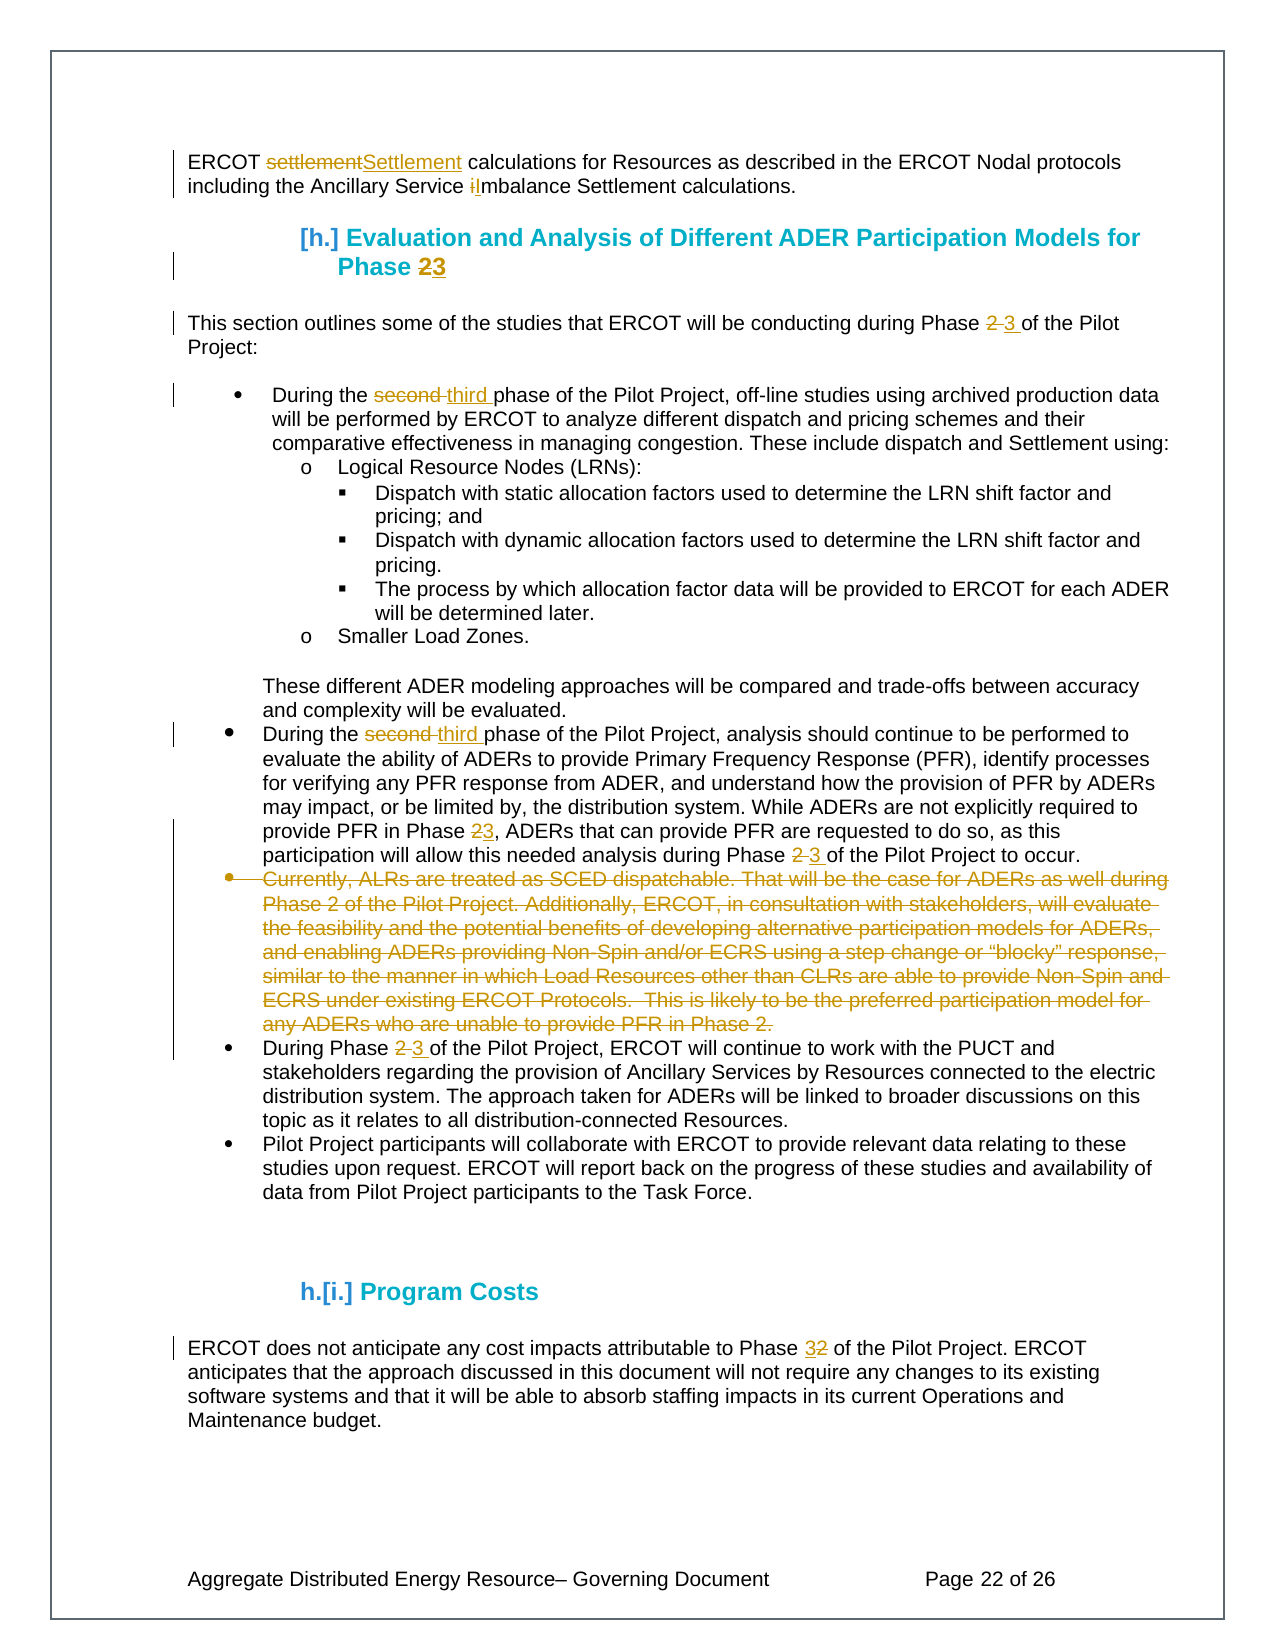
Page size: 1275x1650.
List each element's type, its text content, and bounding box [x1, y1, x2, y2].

list Smaller Load Zones. [300, 624, 1172, 650]
text These different ADER modeling approaches will be compared and trade-offs between accuracy and complexity will be evaluated. [262, 674, 1172, 722]
text ERCOT does not anticipate any cost impacts attributable to Phase of the Pilot Project. ERCOT anticipates that the approach discussed in this document will not require any changes to its existing software systems and that it will be able to absorb staffing impacts in its current Operations and Maintenance budget. [187, 1336, 1172, 1431]
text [187, 150, 1172, 198]
subtitle Program Costs [300, 1277, 1172, 1305]
list Dispatch with dynamic allocation factors used to determine the LRN shift factor and pricing. [337, 528, 1172, 576]
list Logical Resource Nodes (LRNs): [300, 454, 1172, 480]
list During the phase of the Pilot Project, analysis should continue to be performed to evaluate the ability of ADERs to provide Primary Frequency Response (PFR), identify processes for verifying any PFR response from ADER, and understand how the provision of PFR by ADERs may impact, or be limited by, the distribution system. While ADERs are not explicitly required to provide PFR in Phase , ADERs that can provide PFR are requested to do so, as this participation will allow this needed analysis during Phase of the Pilot Project to occur. [225, 722, 1172, 867]
list Dispatch with static allocation factors used to determine the LRN shift factor and pricing; and [337, 480, 1172, 528]
list The process by which allocation factor data will be provided to ERCOT for each ADER will be determined later. [337, 576, 1172, 624]
list During Phase of the Pilot Project, ERCOT will continue to work with the PUCT and stakeholders regarding the provision of Ancillary Services by Resources connected to the electric distribution system. The approach taken for ADERs will be linked to broader discussions on this topic as it relates to all distribution-connected Resources. [225, 1036, 1172, 1132]
list Pilot Project participants will collaborate with ERCOT to provide relevant data relating to these studies upon request. ERCOT will report back on the progress of these studies and availability of data from Pilot Project participants to the Task Force. [225, 1132, 1172, 1203]
subtitle Evaluation and Analysis of Different ADER Participation Models for Phase [300, 223, 1172, 280]
list During the phase of the Pilot Project, off-line studies using archived production data will be performed by ERCOT to analyze different dispatch and pricing schemes and their comparative effectiveness in managing congestion. These include dispatch and Settlement using: [234, 382, 1172, 454]
text This section outlines some of the studies that ERCOT will be conducting during Phase of the Pilot Project: [187, 311, 1172, 358]
